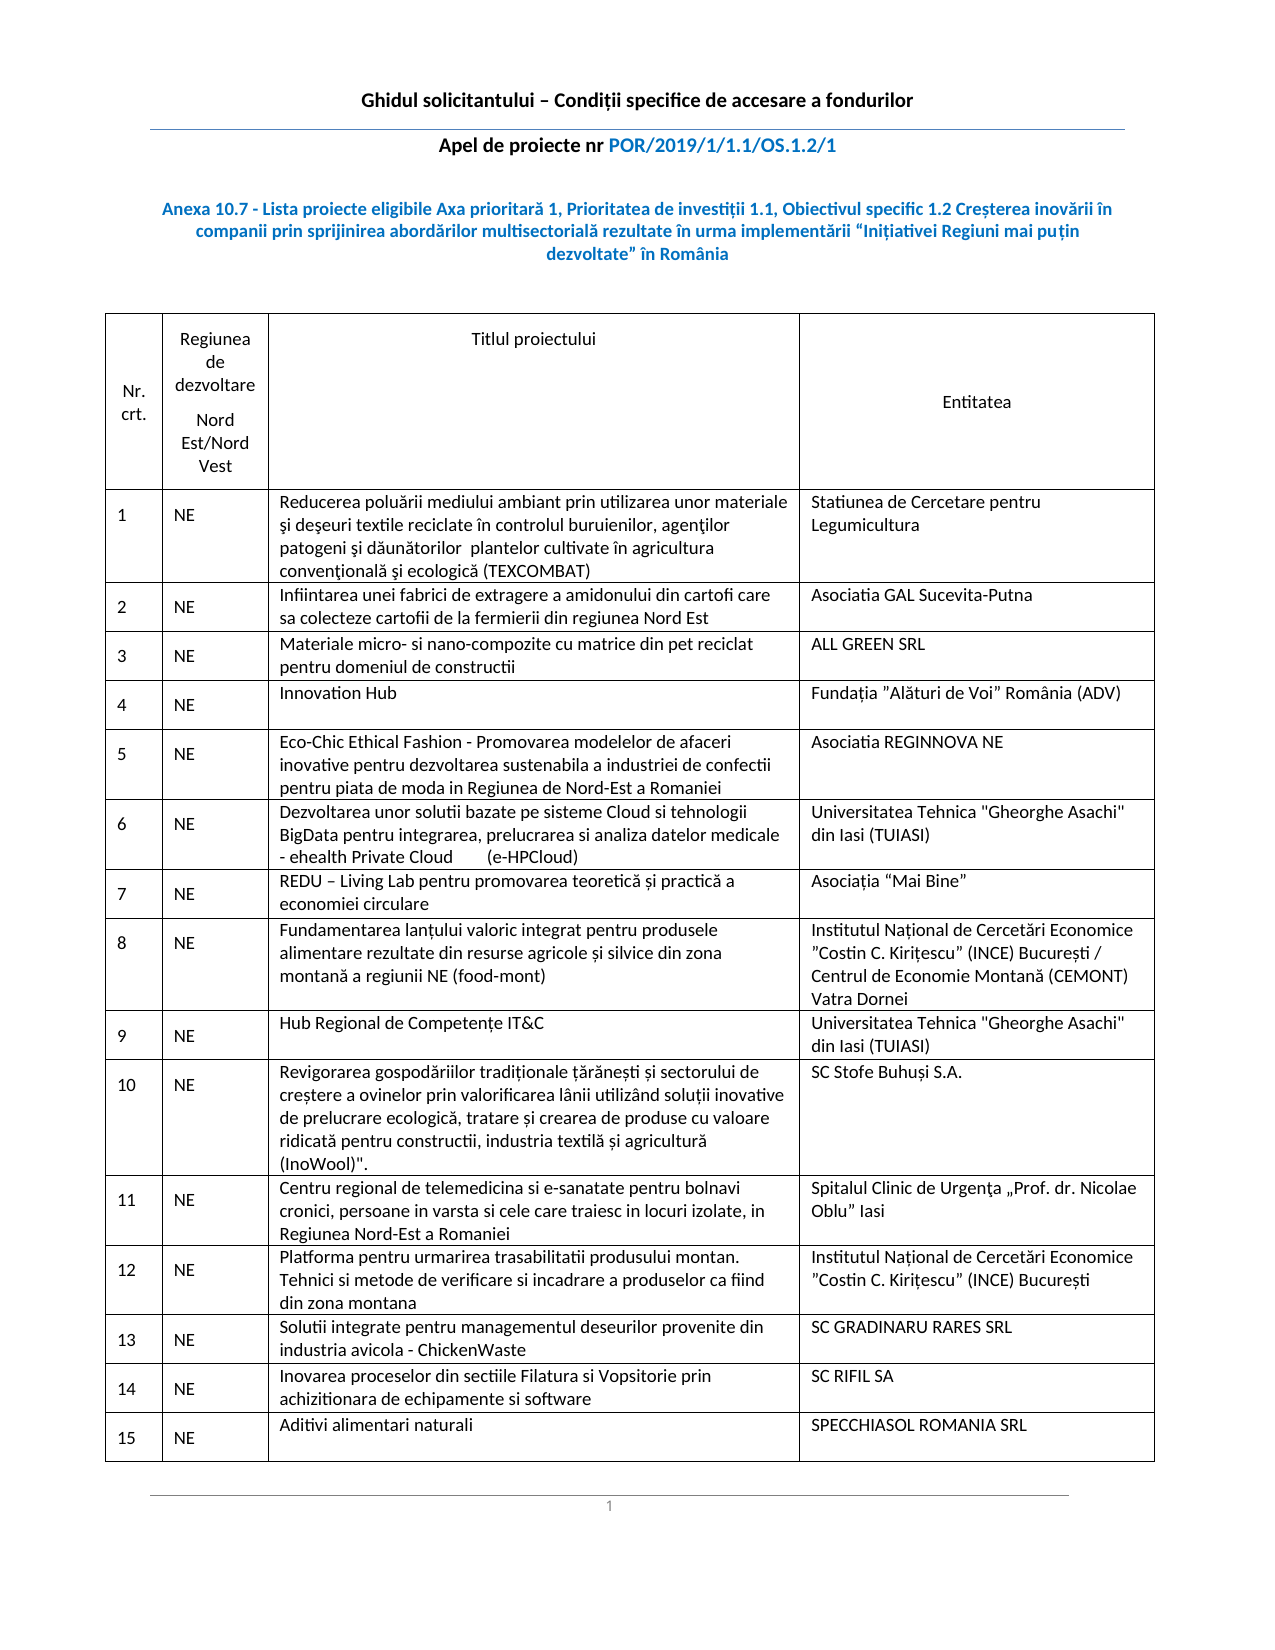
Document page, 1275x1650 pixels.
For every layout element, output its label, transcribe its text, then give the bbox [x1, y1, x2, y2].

table_cell Eco-Chic Ethical Fashion - Promovarea modelelor de afaceri inovative pentru dezvoltarea sustenabila a industriei de confectii pentru piata de moda in Regiunea de Nord-Est a Romaniei [269, 730, 799, 799]
table_cell 9 [106, 1011, 162, 1059]
table_cell 11 [106, 1176, 162, 1244]
table_cell NE [163, 919, 268, 1010]
table_cell SC GRADINARU RARES SRL [800, 1315, 1154, 1363]
table_cell 8 [106, 919, 162, 1010]
table_cell Solutii integrate pentru managementul deseurilor provenite din industria avicola - ChickenWaste [269, 1315, 799, 1363]
table_cell 5 [106, 730, 162, 799]
table_cell Revigorarea gospodăriilor tradiționale țărănești și sectorului de creștere a ovinelor prin valorificarea lânii utilizând soluții inovative de prelucrare ecologică, tratare și crearea de produse cu valoare ridicată pentru constructii, industria textilă și agricultură (InoWool)". [269, 1060, 799, 1175]
table_cell NE [163, 800, 268, 868]
table_cell Inovarea proceselor din sectiile Filatura si Vopsitorie prin achizitionara de echipamente si software [269, 1364, 799, 1412]
table_cell Materiale micro- si nano-compozite cu matrice din pet reciclat pentru domeniul de constructii [269, 632, 799, 680]
table_cell Centru regional de telemedicina si e-sanatate pentru bolnavi cronici, persoane in varsta si cele care traiesc in locuri izolate, in Regiunea Nord-Est a Romaniei [269, 1176, 799, 1244]
table_cell Asociația “Mai Bine” [800, 870, 1154, 917]
table_cell NE [163, 730, 268, 799]
table_cell Statiunea de Cercetare pentru Legumicultura [800, 490, 1154, 582]
table_cell 3 [106, 632, 162, 680]
text Anexa 10.7 - Lista proiecte eligibile Axa prioritară 1, Prioritatea de investiții 1.1, Obiectivul specific 1.2 Creşterea inovării în companii prin sprijinirea abordărilor multisectorială rezultate în urma implementării “Inițiativei Regiuni mai puţin dezvoltate” în România [150, 197, 1125, 265]
table_cell 12 [106, 1246, 162, 1314]
table_cell Fundamentarea lanțului valoric integrat pentru produsele alimentare rezultate din resurse agricole și silvice din zona montană a regiunii NE (food-mont) [269, 919, 799, 1010]
table_cell Fundația ”Alături de Voi” România (ADV) [800, 681, 1154, 729]
table_cell Infiintarea unei fabrici de extragere a amidonului din cartofi care sa colecteze cartofii de la fermierii din regiunea Nord Est [269, 583, 799, 631]
table_cell NE [163, 870, 268, 917]
table_cell Dezvoltarea unor solutii bazate pe sisteme Cloud si tehnologii BigData pentru integrarea, prelucrarea si analiza datelor medicale - ehealth Private Cloud (e-HPCloud) [269, 800, 799, 868]
table_header Titlul proiectului [269, 314, 799, 489]
table_cell SC Stofe Buhuși S.A. [800, 1060, 1154, 1175]
table_cell NE [163, 1315, 268, 1363]
table_cell Platforma pentru urmarirea trasabilitatii produsului montan. Tehnici si metode de verificare si incadrare a produselor ca fiind din zona montana [269, 1246, 799, 1314]
table_cell 6 [106, 800, 162, 868]
table_cell Asociatia REGINNOVA NE [800, 730, 1154, 799]
table_cell REDU – Living Lab pentru promovarea teoretică și practică a economiei circulare [269, 870, 799, 917]
table_cell Innovation Hub [269, 681, 799, 729]
table_cell NE [163, 1176, 268, 1244]
table_cell Universitatea Tehnica "Gheorghe Asachi" din Iasi (TUIASI) [800, 1011, 1154, 1059]
table_cell 10 [106, 1060, 162, 1175]
table_cell 2 [106, 583, 162, 631]
table_cell Hub Regional de Competențe IT&C [269, 1011, 799, 1059]
table_cell NE [163, 1364, 268, 1412]
table_cell Institutul Național de Cercetări Economice ”Costin C. Kirițescu” (INCE) București [800, 1246, 1154, 1314]
table_cell Aditivi alimentari naturali [269, 1413, 799, 1461]
table_header Regiunea de dezvoltare Nord Est/Nord Vest [163, 314, 268, 489]
table_cell NE [163, 1060, 268, 1175]
table_cell 14 [106, 1364, 162, 1412]
table_cell NE [163, 632, 268, 680]
table_cell 4 [106, 681, 162, 729]
table_cell Spitalul Clinic de Urgenţa „Prof. dr. Nicolae Oblu” Iasi [800, 1176, 1154, 1244]
table_cell 15 [106, 1413, 162, 1461]
table_cell NE [163, 490, 268, 582]
table_cell NE [163, 1246, 268, 1314]
table_cell SPECCHIASOL ROMANIA SRL [800, 1413, 1154, 1461]
table_header Nr. crt. [106, 314, 162, 489]
table_cell NE [163, 681, 268, 729]
table_cell Reducerea poluării mediului ambiant prin utilizarea unor materiale şi deşeuri textile reciclate în controlul buruienilor, agenţilor patogeni şi dăunătorilor plantelor cultivate în agricultura convenţională şi ecologică (TEXCOMBAT) [269, 490, 799, 582]
table_cell 13 [106, 1315, 162, 1363]
table_header Entitatea [800, 314, 1154, 489]
table_cell NE [163, 1011, 268, 1059]
table_cell Universitatea Tehnica "Gheorghe Asachi" din Iasi (TUIASI) [800, 800, 1154, 868]
table_cell NE [163, 583, 268, 631]
table_cell 1 [106, 490, 162, 582]
table_cell ALL GREEN SRL [800, 632, 1154, 680]
table_cell NE [163, 1413, 268, 1461]
table_cell 7 [106, 870, 162, 917]
table_cell Institutul Național de Cercetări Economice ”Costin C. Kirițescu” (INCE) București / Centrul de Economie Montană (CEMONT) Vatra Dornei [800, 919, 1154, 1010]
table_cell SC RIFIL SA [800, 1364, 1154, 1412]
table_cell Asociatia GAL Sucevita-Putna [800, 583, 1154, 631]
